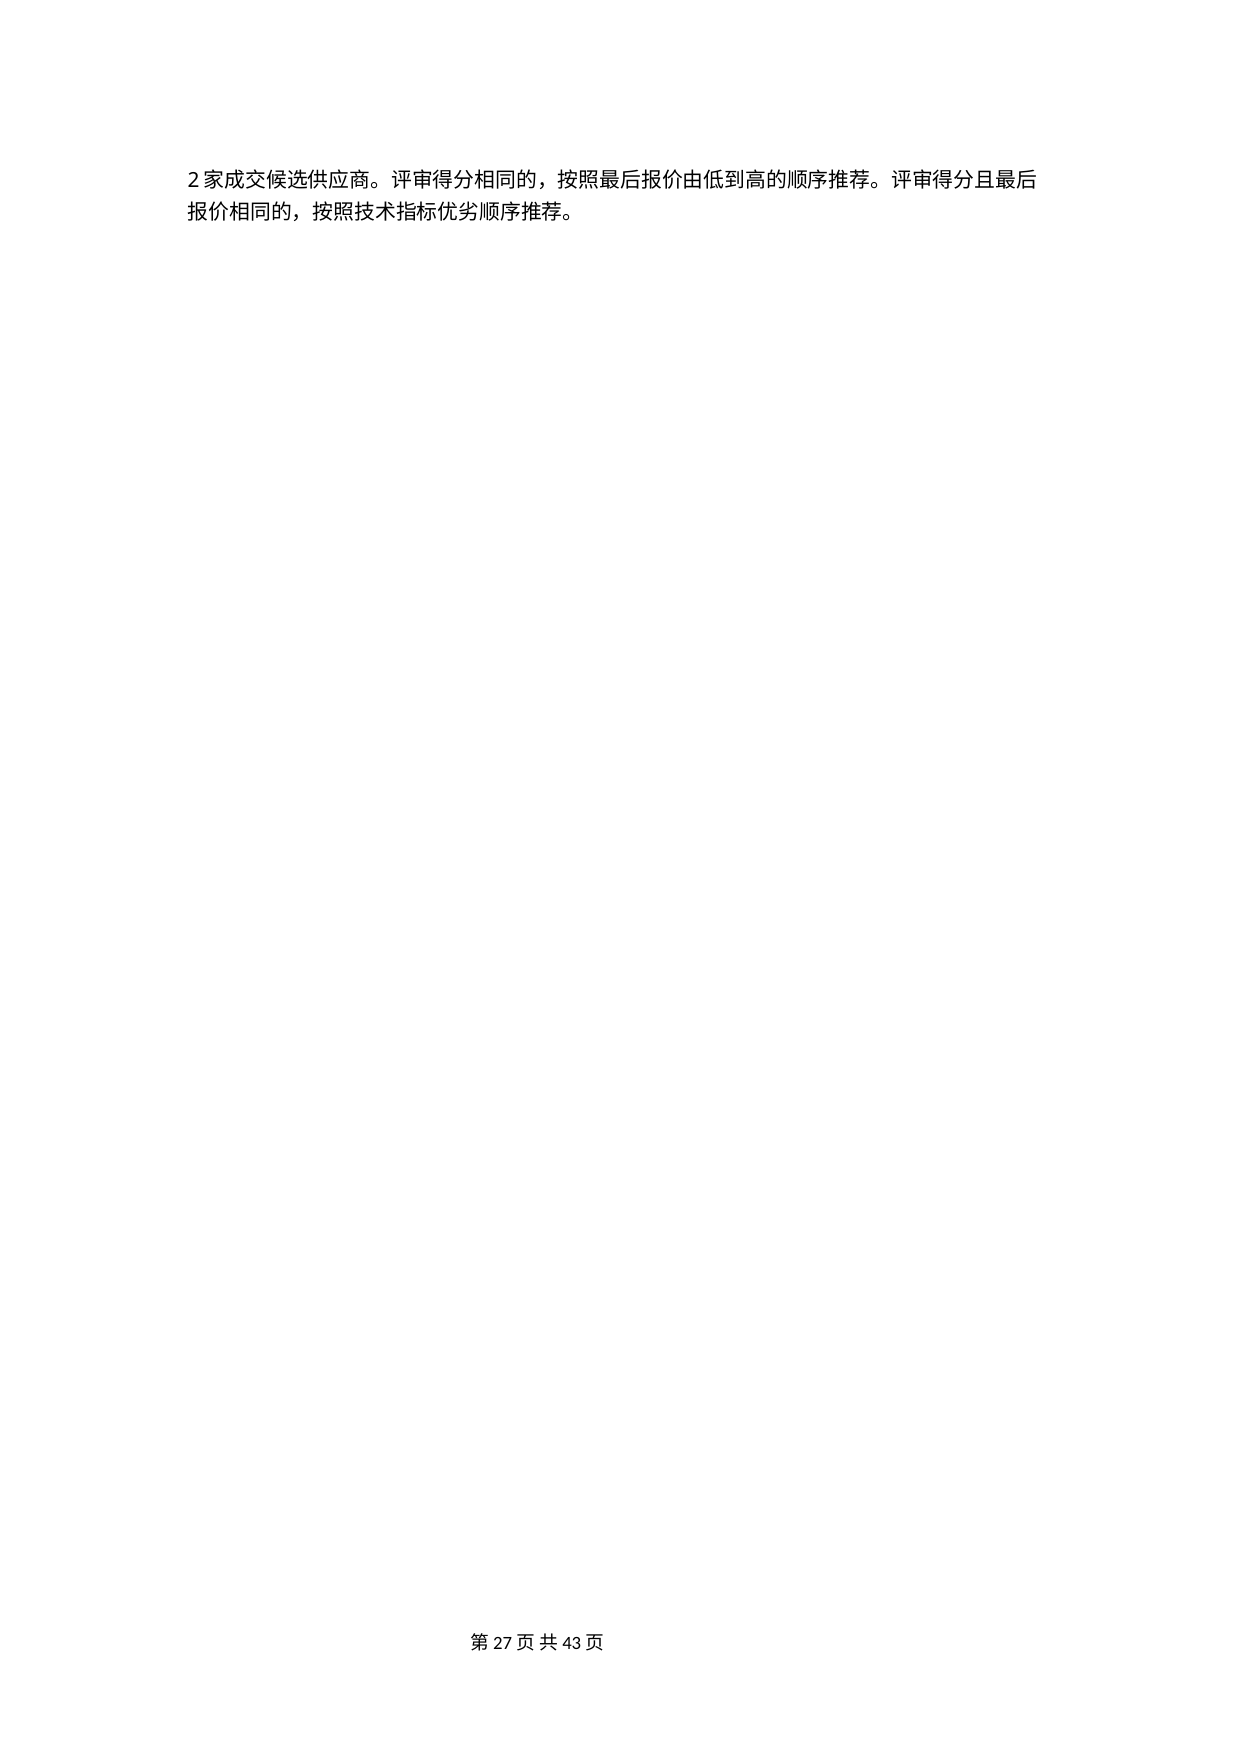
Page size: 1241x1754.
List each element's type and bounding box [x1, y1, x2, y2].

text [187, 162, 1053, 227]
